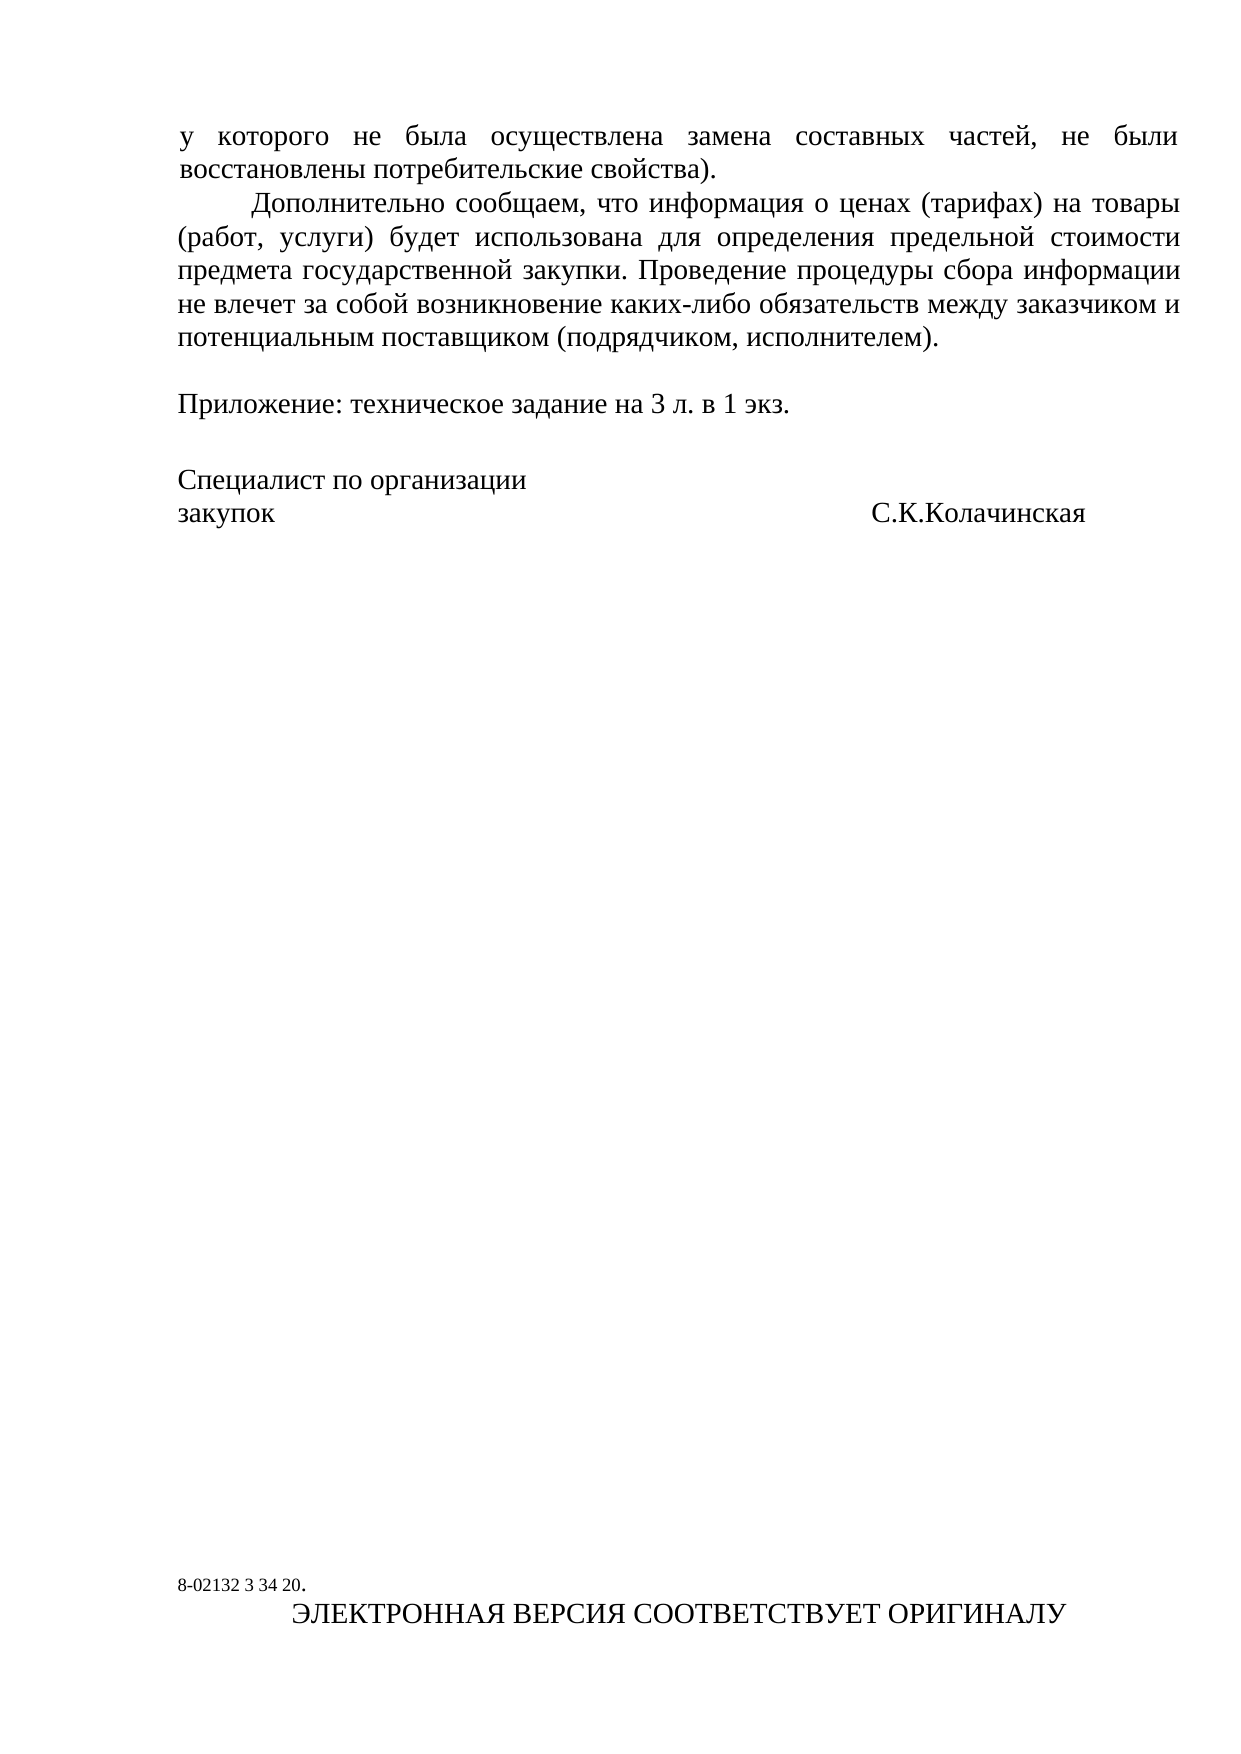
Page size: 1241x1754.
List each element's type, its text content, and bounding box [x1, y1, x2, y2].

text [179, 118, 1179, 185]
text Приложение: техническое задание на 3 л. в 1 экз. [177, 386, 1181, 420]
text Дополнительно сообщаем, что информация о ценах (тарифах) на товары (работ, услуги) будет использована для определения предельной стоимости предмета государственной закупки. Проведение процедуры сбора информации не влечет за собой возникновение каких-либо обязательств между заказчиком и потенциальным поставщиком (подрядчиком, исполнителем). [177, 185, 1181, 353]
text 8-02132 3 34 20. [177, 1569, 1181, 1596]
text закупок С.К.Колачинская [177, 496, 1181, 529]
text ЭЛЕКТРОННАЯ ВЕРСИЯ СООТВЕТСТВУЕТ ОРИГИНАЛУ [177, 1596, 1181, 1630]
text Специалист по организации [177, 462, 1181, 496]
